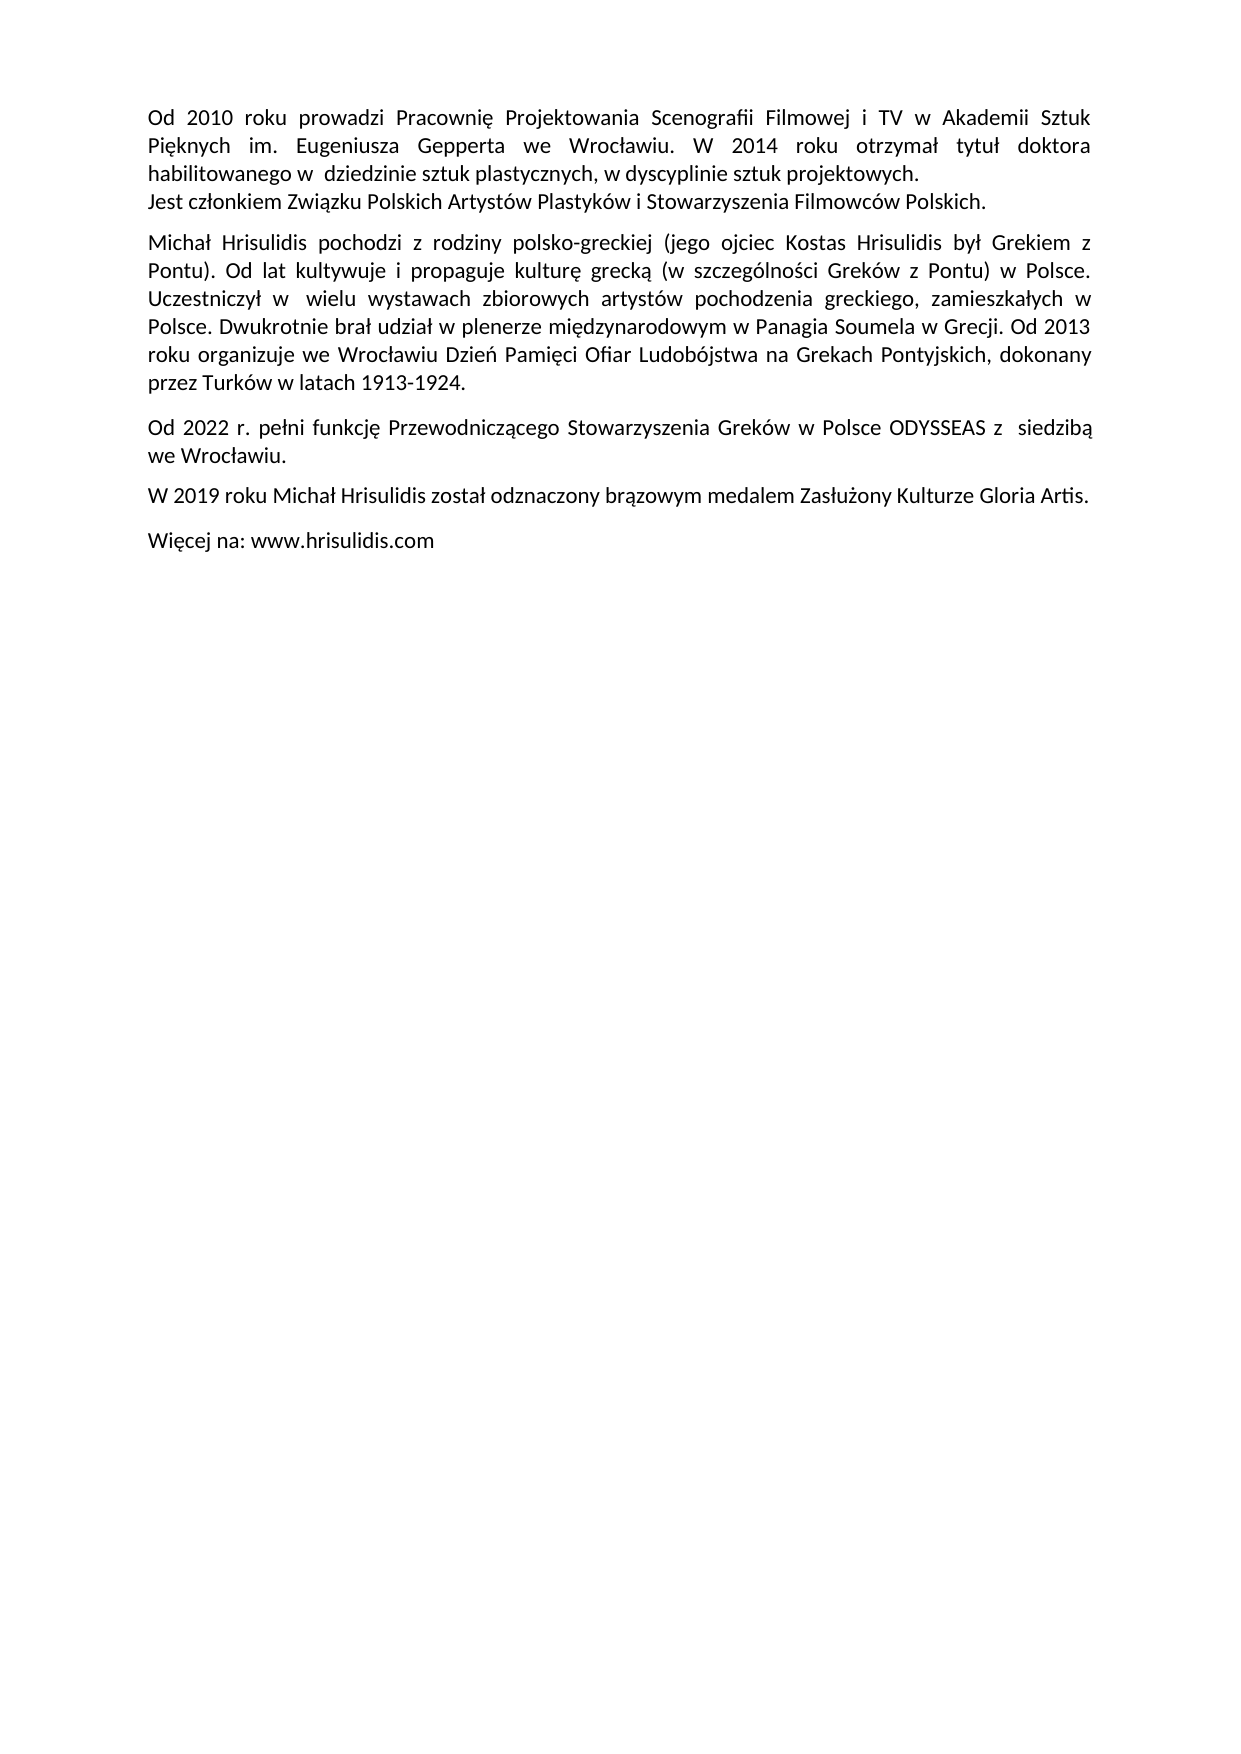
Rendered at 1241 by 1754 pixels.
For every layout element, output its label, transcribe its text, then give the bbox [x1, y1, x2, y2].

text Michał Hrisulidis pochodzi z rodziny polsko-greckiej (jego ojciec Kostas Hrisulidis był Grekiem z Pontu). Od lat kultywuje i propaguje kulturę grecką (w szczególności Greków z Pontu) w Polsce. Uczestniczył w wielu wystawach zbiorowych artystów pochodzenia greckiego, zamieszkałych w Polsce. Dwukrotnie brał udział w plenerze międzynarodowym w Panagia Soumela w Grecji. Od 2013 roku organizuje we Wrocławiu Dzień Pamięci Ofiar Ludobójstwa na Grekach Pontyjskich, dokonany przez Turków w latach 1913-1924. [148, 228, 1093, 396]
text Więcej na: www.hrisulidis.com [148, 526, 1093, 554]
text Jest członkiem Związku Polskich Artystów Plastyków i Stowarzyszenia Filmowców Polskich. [148, 187, 1093, 216]
text Od 2022 r. pełni funkcję Przewodniczącego Stowarzyszenia Greków w Polsce ODYSSEAS z siedzibą we Wrocławiu. [148, 413, 1093, 469]
text W 2019 roku Michał Hrisulidis został odznaczony brązowym medalem Zasłużony Kulturze Gloria Artis. [148, 481, 1093, 509]
text Od 2010 roku prowadzi Pracownię Projektowania Scenografii Filmowej i TV w Akademii Sztuk Pięknych im. Eugeniusza Gepperta we Wrocławiu. W 2014 roku otrzymał tytuł doktora habilitowanego w dziedzinie sztuk plastycznych, w dyscyplinie sztuk projektowych. [148, 103, 1093, 187]
